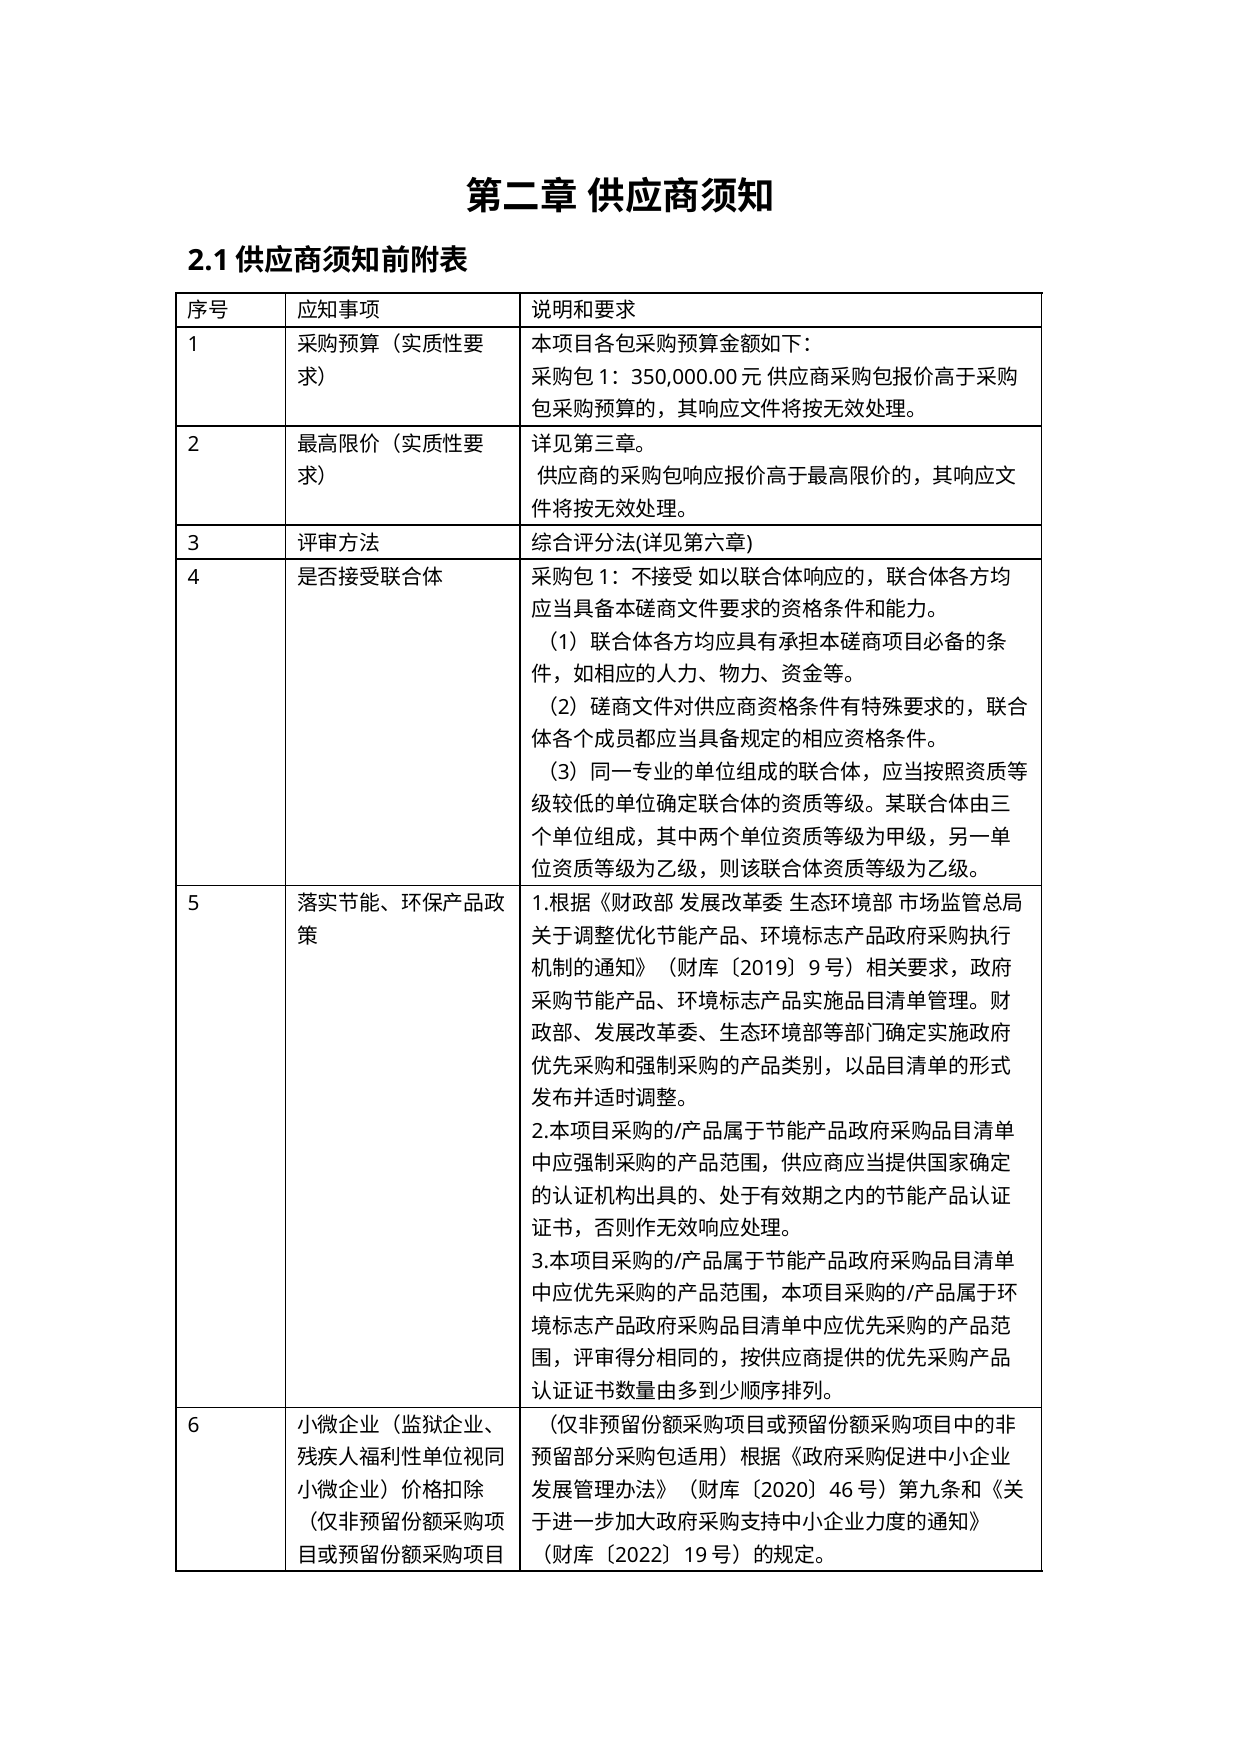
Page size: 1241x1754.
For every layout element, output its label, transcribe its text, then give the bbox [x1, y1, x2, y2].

table_cell 1.根据《财政部 发展改革委 生态环境部 市场监管总局关于调整优化节能产品、环境标志产品政府采购执行机制的通知》（财库〔2019〕9号）相关要求，政府采购节能产品、环境标志产品实施品目清单管理。财政部、发展改革委、生态环境部等部门确定实施政府优先采购和强制采购的产品类别，以品目清单的形式发布并适时调整。 2.本项目采购的/产品属于节能产品政府采购品目清单中应强制采购的产品范围，供应商应当提供国家确定的认证机构出具的、处于有效期之内的节能产品认证证书，否则作无效响应处理。 3.本项目采购的/产品属于节能产品政府采购品目清单中应优先采购的产品范围，本项目采购的/产品属于环境标志产品政府采购品目清单中应优先采购的产品范围，评审得分相同的，按供应商提供的优先采购产品认证证书数量由多到少顺序排列。 [521, 886, 1041, 1406]
table_cell 落实节能、环保产品政策 [286, 886, 519, 1406]
table_cell 本项目各包采购预算金额如下： 采购包1：350,000.00元 供应商采购包报价高于采购包采购预算的，其响应文件将按无效处理。 [521, 328, 1041, 425]
table_header 序号 [177, 294, 285, 326]
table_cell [286, 1408, 519, 1570]
table_cell 1 [177, 328, 285, 425]
table_cell 详见第三章。 供应商的采购包响应报价高于最高限价的，其响应文件将按无效处理。 [521, 427, 1041, 524]
table_header 应知事项 [286, 294, 519, 326]
text 2.1供应商须知前附表 [187, 227, 1053, 292]
table_cell 2 [177, 427, 285, 524]
table_cell 采购包1：不接受 如以联合体响应的，联合体各方均应当具备本磋商文件要求的资格条件和能力。 （1）联合体各方均应具有承担本磋商项目必备的条件，如相应的人力、物力、资金等。 （2）磋商文件对供应商资格条件有特殊要求的，联合体各个成员都应当具备规定的相应资格条件。 （3）同一专业的单位组成的联合体，应当按照资质等级较低的单位确定联合体的资质等级。某联合体由三个单位组成，其中两个单位资质等级为甲级，另一单位资质等级为乙级，则该联合体资质等级为乙级。 [521, 560, 1041, 885]
table_cell 6 [177, 1408, 285, 1570]
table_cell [521, 1408, 1041, 1570]
table_cell 评审方法 [286, 526, 519, 558]
text 第二章 供应商须知 [187, 162, 1053, 227]
table_cell 是否接受联合体 [286, 560, 519, 885]
table_cell 最高限价（实质性要求） [286, 427, 519, 524]
table_cell 综合评分法(详见第六章) [521, 526, 1041, 558]
table_cell 3 [177, 526, 285, 558]
table_cell 采购预算（实质性要求） [286, 328, 519, 425]
table_cell 4 [177, 560, 285, 885]
table_header 说明和要求 [521, 294, 1041, 326]
table_cell 5 [177, 886, 285, 1406]
